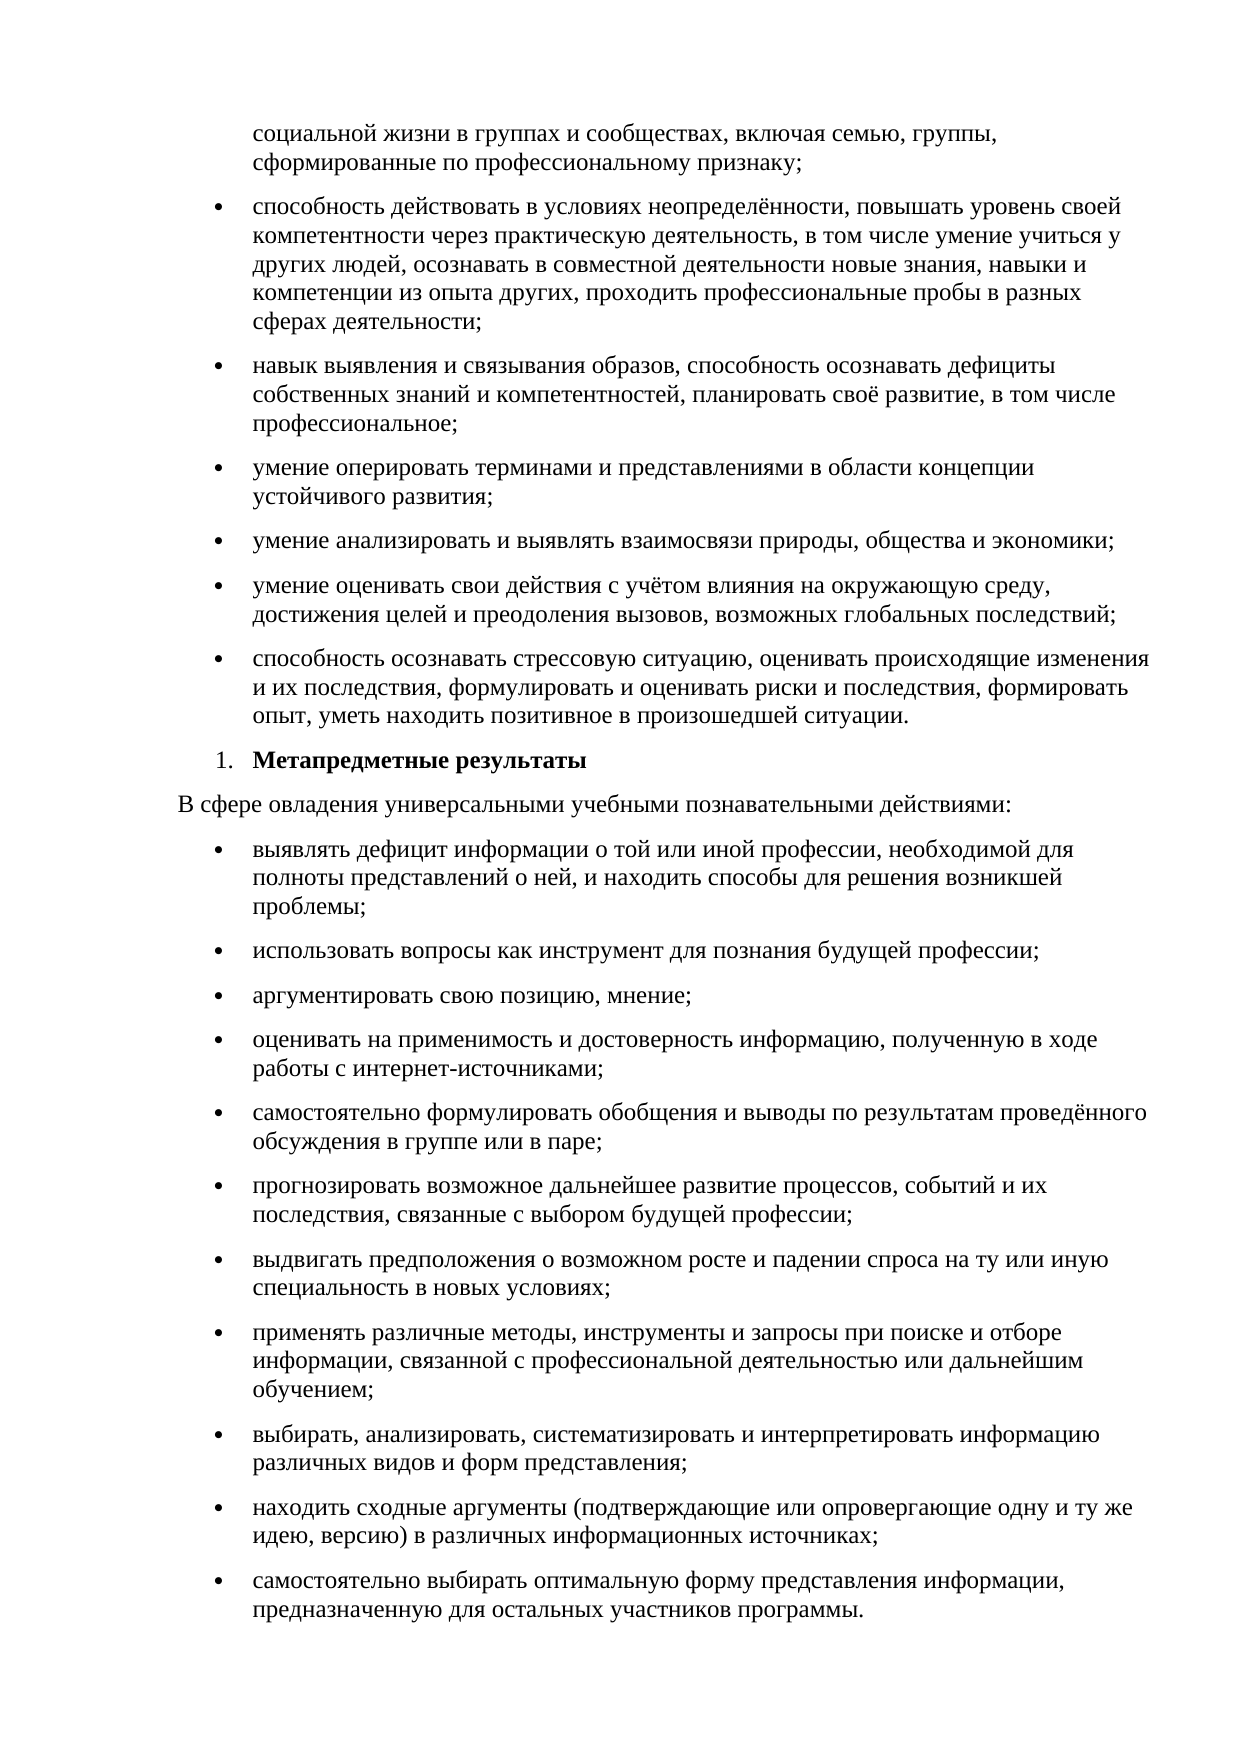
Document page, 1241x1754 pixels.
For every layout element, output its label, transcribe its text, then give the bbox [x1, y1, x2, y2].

list самостоятельно формулировать обобщения и выводы по результатам проведённого обсуждения в группе или в паре; [215, 1097, 1152, 1155]
list применять различные методы, инструменты и запросы при поиске и отборе информации, связанной с профессиональной деятельностью или дальнейшим обучением; [215, 1317, 1152, 1403]
list оценивать на применимость и достоверность информацию, полученную в ходе работы с интернет-источниками; [215, 1024, 1152, 1082]
list умение анализировать и выявлять взаимосвязи природы, общества и экономики; [215, 526, 1152, 554]
list умение оценивать свои действия с учётом влияния на окружающую среду, достижения целей и преодоления вызовов, возможных глобальных последствий; [215, 570, 1152, 627]
list прогнозировать возможное дальнейшее развитие процессов, событий и их последствия, связанные с выбором будущей профессии; [215, 1171, 1152, 1228]
list умение оперировать терминами и представлениями в области концепции устойчивого развития; [215, 452, 1152, 510]
text В сфере овладения универсальными учебными познавательными действиями: [177, 789, 1152, 818]
list Метапредметные результаты [215, 745, 1152, 774]
list аргументировать свою позицию, мнение; [215, 980, 1152, 1009]
list способность осознавать стрессовую ситуацию, оценивать происходящие изменения и их последствия, формулировать и оценивать риски и последствия, формировать опыт, уметь находить позитивное в произошедшей ситуации. [215, 643, 1152, 729]
list выбирать, анализировать, систематизировать и интерпретировать информацию различных видов и форм представления; [215, 1419, 1152, 1476]
list самостоятельно выбирать оптимальную форму представления информации, предназначенную для остальных участников программы. [215, 1565, 1152, 1622]
list выдвигать предположения о возможном росте и падении спроса на ту или иную специальность в новых условиях; [215, 1244, 1152, 1301]
list выявлять дефицит информации о той или иной профессии, необходимой для полноты представлений о ней, и находить способы для решения возникшей проблемы; [215, 834, 1152, 920]
list способность действовать в условиях неопределённости, повышать уровень своей компетентности через практическую деятельность, в том числе умение учиться у других людей, осознавать в совместной деятельности новые знания, навыки и компетенции из опыта других, проходить профессиональные пробы в разных сферах деятельности; [215, 191, 1152, 335]
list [215, 118, 1152, 176]
list навык выявления и связывания образов, способность осознавать дефициты собственных знаний и компетентностей, планировать своё развитие, в том числе профессиональное; [215, 351, 1152, 437]
list находить сходные аргументы (подтверждающие или опровергающие одну и ту же идею, версию) в различных информационных источниках; [215, 1492, 1152, 1549]
list использовать вопросы как инструмент для познания будущей профессии; [215, 936, 1152, 964]
